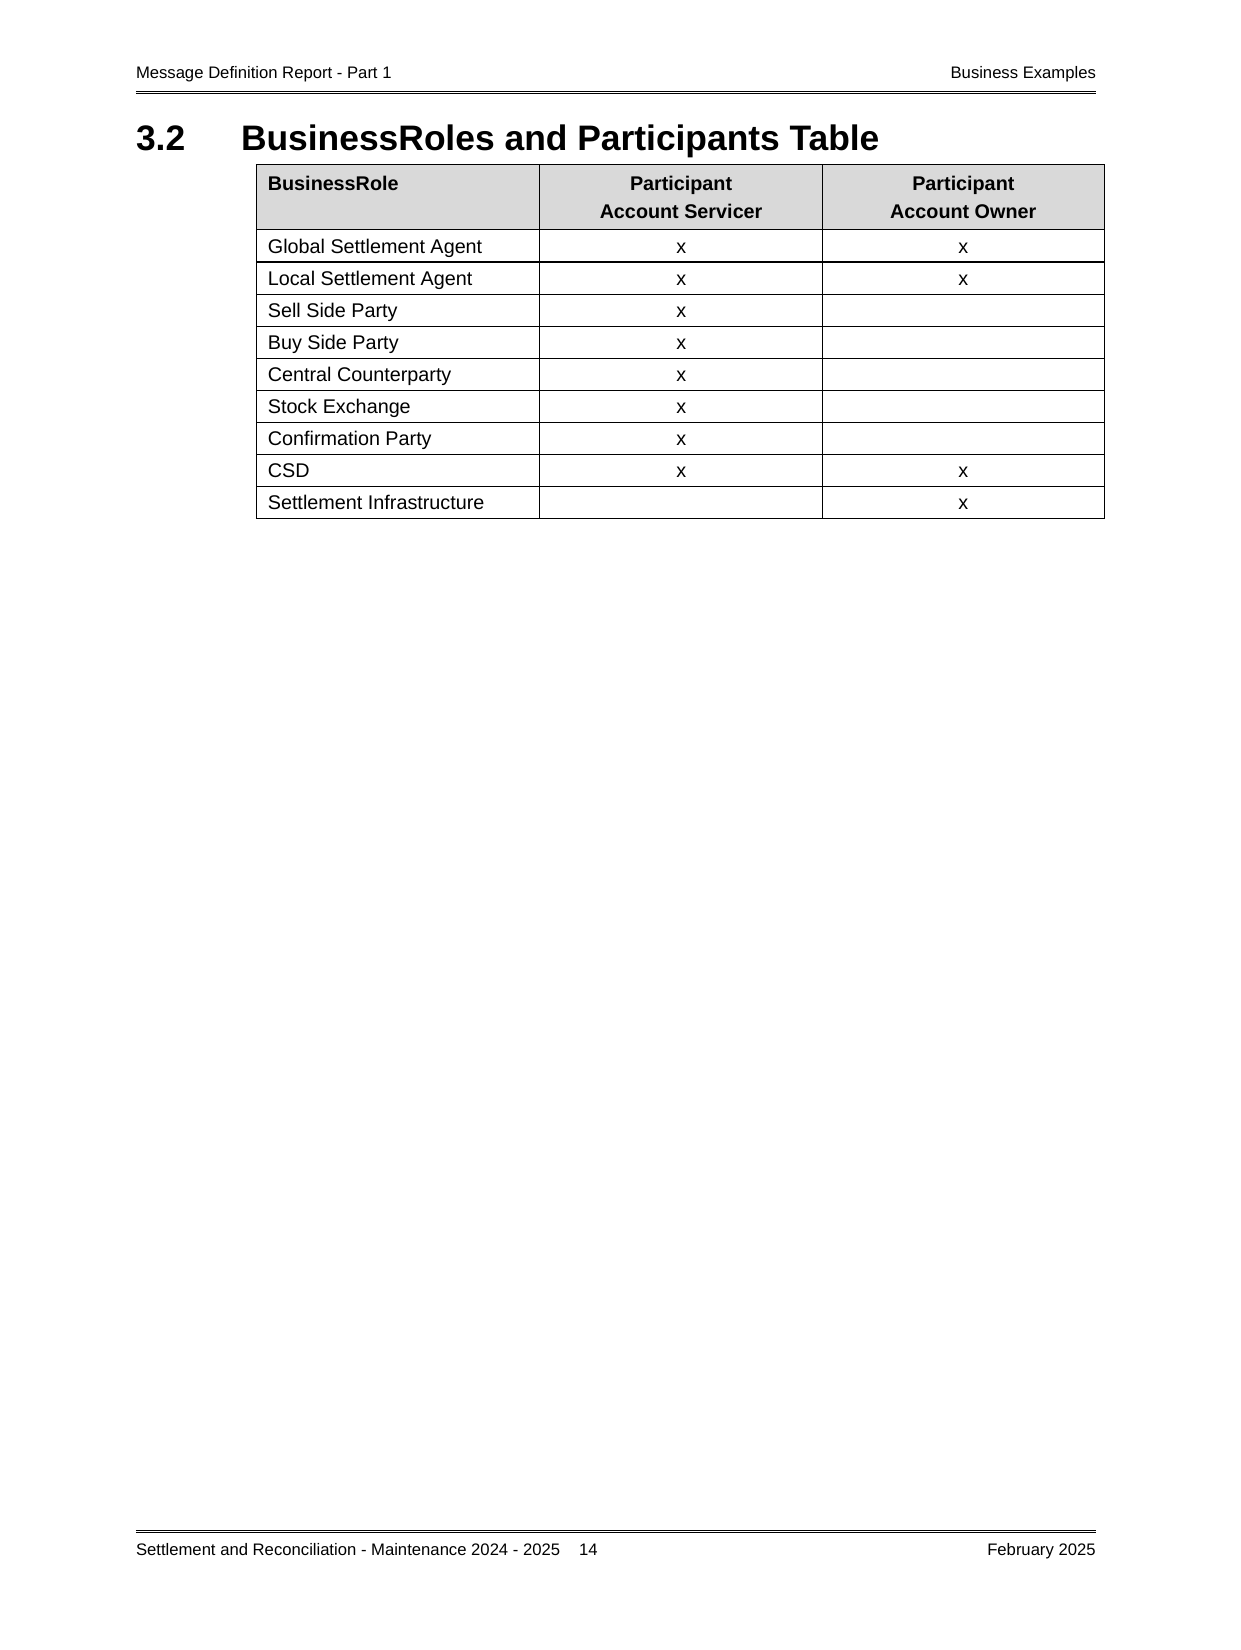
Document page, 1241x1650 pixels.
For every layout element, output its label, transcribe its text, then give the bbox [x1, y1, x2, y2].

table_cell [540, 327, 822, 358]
subtitle BusinessRoles and Participants Table [136, 117, 1104, 158]
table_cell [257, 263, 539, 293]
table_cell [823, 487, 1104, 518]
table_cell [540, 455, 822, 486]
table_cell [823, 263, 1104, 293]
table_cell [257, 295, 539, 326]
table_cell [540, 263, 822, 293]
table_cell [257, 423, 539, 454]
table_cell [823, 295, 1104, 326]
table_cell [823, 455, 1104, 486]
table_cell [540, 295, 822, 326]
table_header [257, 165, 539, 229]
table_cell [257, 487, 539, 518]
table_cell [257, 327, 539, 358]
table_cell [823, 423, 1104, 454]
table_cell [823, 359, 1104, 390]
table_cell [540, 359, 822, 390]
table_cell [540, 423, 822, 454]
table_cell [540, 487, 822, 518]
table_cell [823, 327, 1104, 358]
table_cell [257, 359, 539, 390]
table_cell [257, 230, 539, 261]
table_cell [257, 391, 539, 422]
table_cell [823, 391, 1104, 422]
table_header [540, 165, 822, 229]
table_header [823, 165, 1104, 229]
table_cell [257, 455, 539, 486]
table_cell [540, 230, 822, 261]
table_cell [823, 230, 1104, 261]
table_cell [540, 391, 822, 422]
